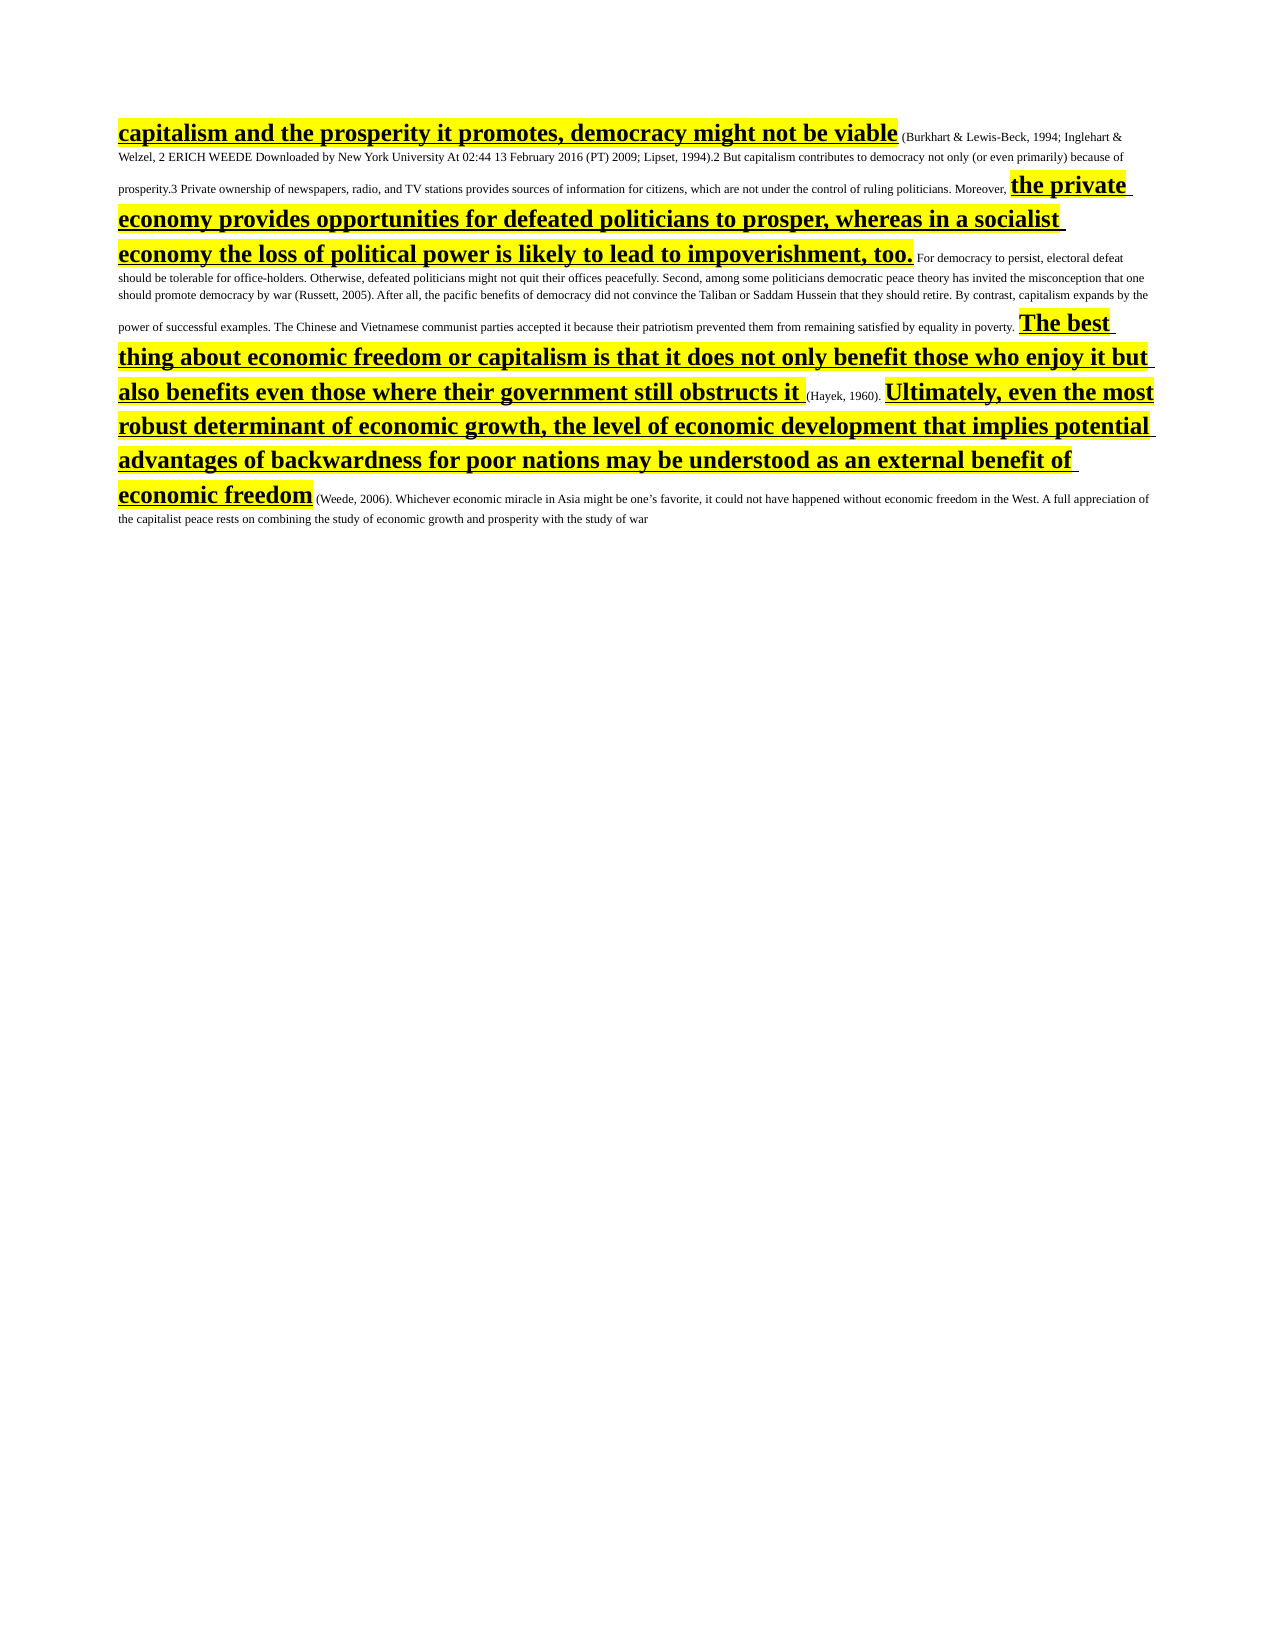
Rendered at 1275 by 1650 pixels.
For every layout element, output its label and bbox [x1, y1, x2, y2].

text [118, 118, 1157, 526]
